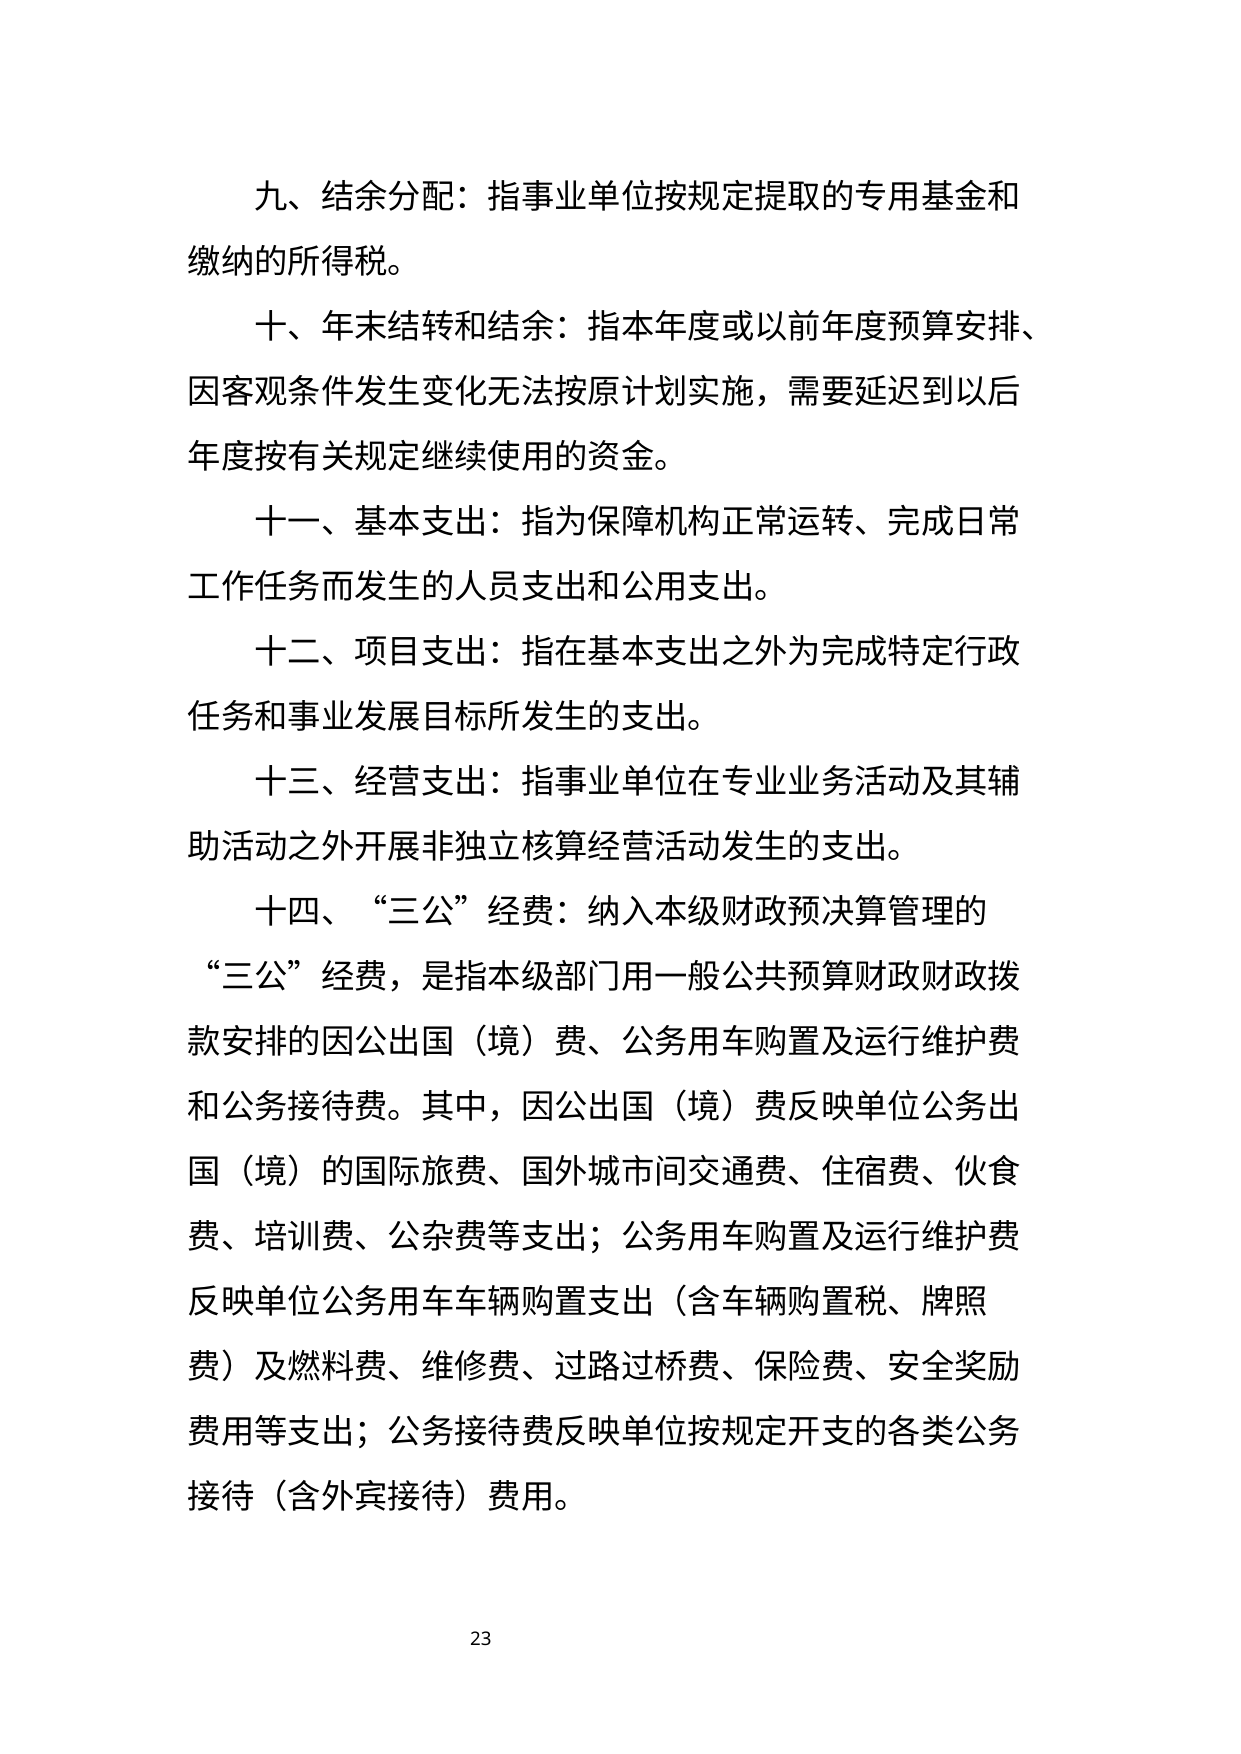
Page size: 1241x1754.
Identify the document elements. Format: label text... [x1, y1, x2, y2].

text 十一、基本支出：指为保障机构正常运转、完成日常工作任务而发生的人员支出和公用支出。 [187, 487, 1053, 617]
text 九、结余分配：指事业单位按规定提取的专用基金和缴纳的所得税。 [187, 162, 1053, 292]
text 十二、项目支出：指在基本支出之外为完成特定行政任务和事业发展目标所发生的支出。 [187, 617, 1053, 747]
text 十三、经营支出：指事业单位在专业业务活动及其辅助活动之外开展非独立核算经营活动发生的支出。 [187, 747, 1053, 877]
text 十四、“三公”经费：纳入本级财政预决算管理的“三公”经费，是指本级部门用一般公共预算财政财政拨款安排的因公出国（境）费、公务用车购置及运行维护费和公务接待费。其中，因公出国（境）费反映单位公务出国（境）的国际旅费、国外城市间交通费、住宿费、伙食费、培训费、公杂费等支出；公务用车购置及运行维护费反映单位公务用车车辆购置支出（含车辆购置税、牌照费）及燃料费、维修费、过路过桥费、保险费、安全奖励费用等支出；公务接待费反映单位按规定开支的各类公务接待（含外宾接待）费用。 [187, 877, 1053, 1527]
text 十、年末结转和结余：指本年度或以前年度预算安排、因客观条件发生变化无法按原计划实施，需要延迟到以后年度按有关规定继续使用的资金。 [187, 292, 1053, 487]
